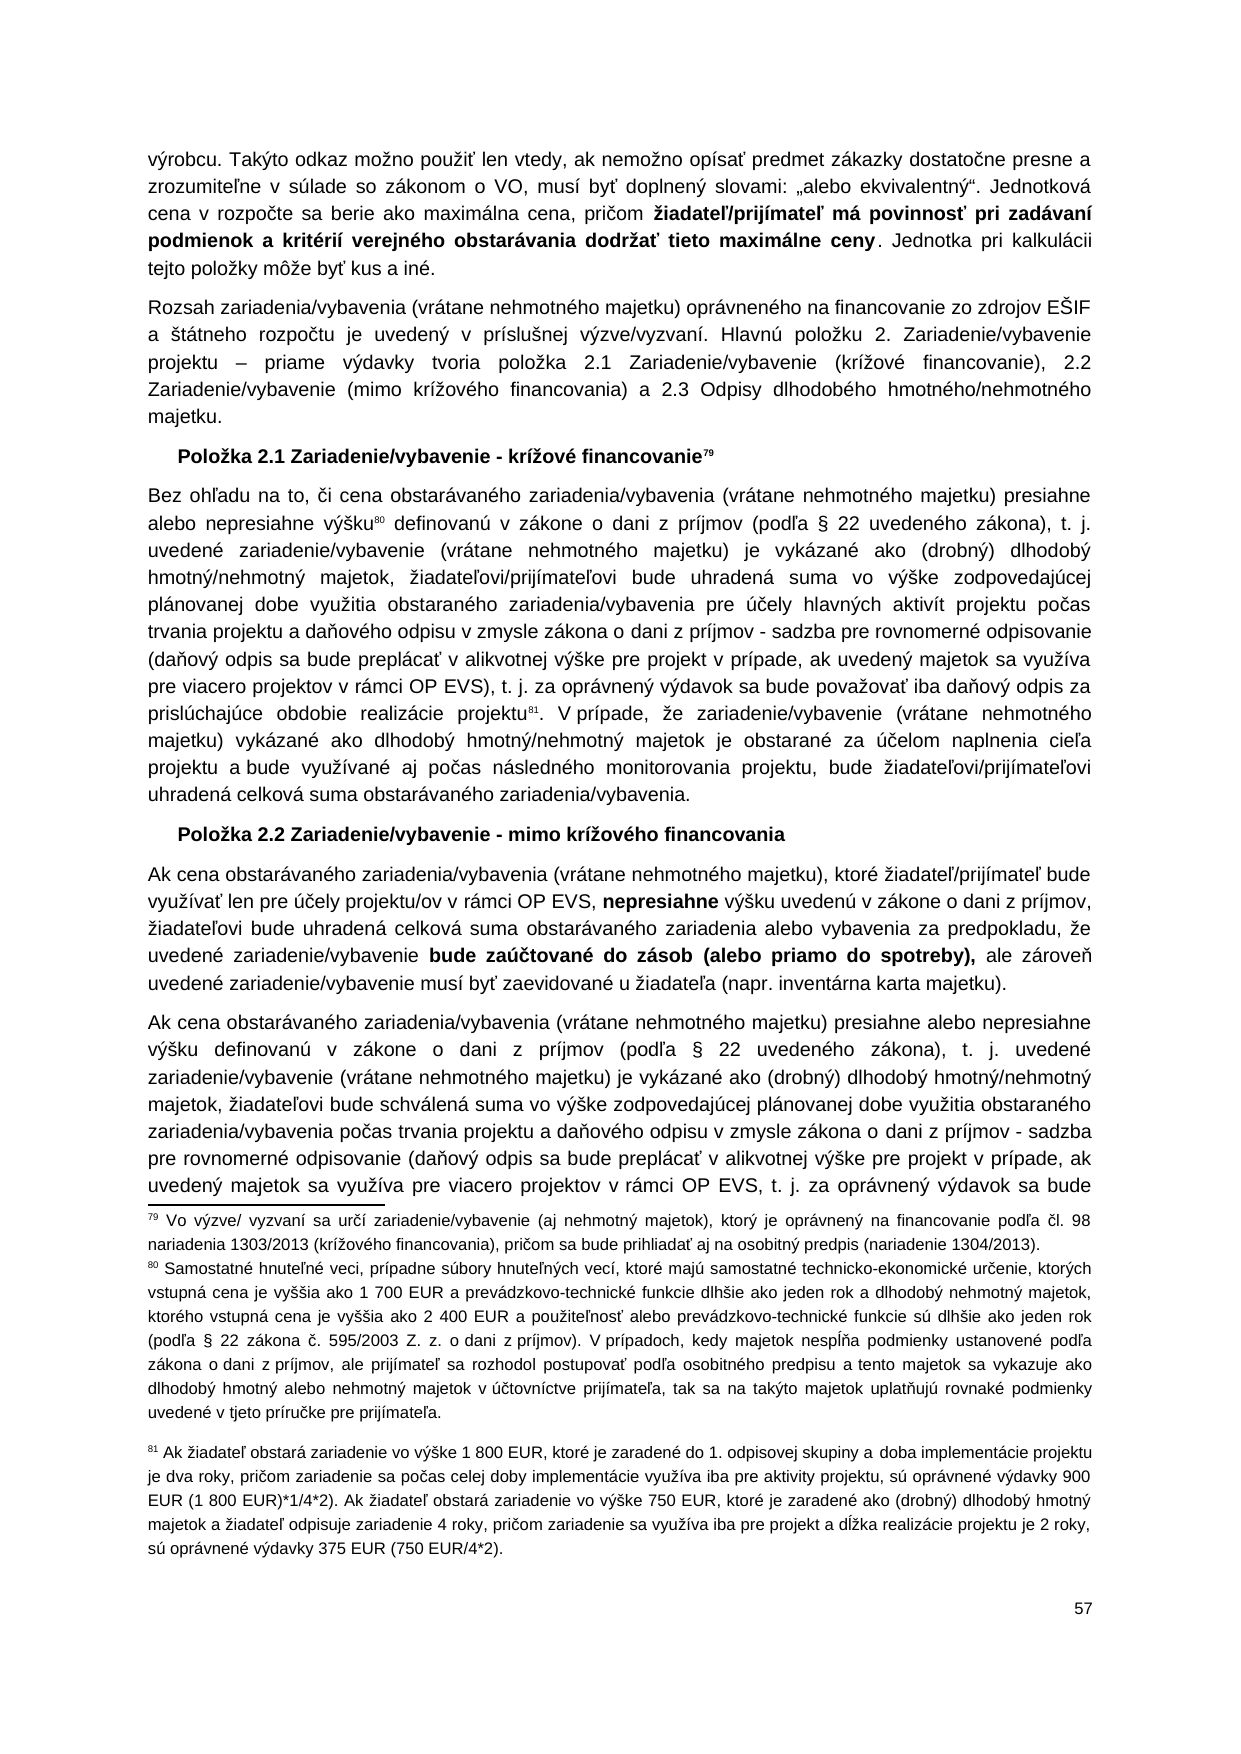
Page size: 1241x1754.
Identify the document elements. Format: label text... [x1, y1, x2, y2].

text Ak cena obstarávaného zariadenia/vybavenia (vrátane nehmotného majetku), ktoré žiadateľ/prijímateľ bude využívať len pre účely projektu/ov v rámci OP EVS, nepresiahne výšku uvedenú v zákone o dani z príjmov, žiadateľovi bude uhradená celková suma obstarávaného zariadenia alebo vybavenia za predpokladu, že uvedené zariadenie/vybavenie bude zaúčtované do zásob (alebo priamo do spotreby), ale zároveň uvedené zariadenie/vybavenie musí byť zaevidované u žiadateľa (napr. inventárna karta majetku). [148, 863, 1092, 994]
text Bez ohľadu na to, či cena obstarávaného zariadenia/vybavenia (vrátane nehmotného majetku) presiahne alebo nepresiahne výšku definovanú v zákone o dani z príjmov (podľa § 22 uvedeného zákona), t. j. uvedené zariadenie/vybavenie (vrátane nehmotného majetku) je vykázané ako (drobný) dlhodobý hmotný/nehmotný majetok, žiadateľovi/prijímateľovi bude uhradená suma vo výške zodpovedajúcej plánovanej dobe využitia obstaraného zariadenia/vybavenia pre účely hlavných aktivít projektu počas trvania projektu a daňového odpisu v zmysle zákona o dani z príjmov - sadzba pre rovnomerné odpisovanie (daňový odpis sa bude preplácať v alikvotnej výške pre projekt v prípade, ak uvedený majetok sa využíva pre viacero projektov v rámci OP EVS), t. j. za oprávnený výdavok sa bude považovať iba daňový odpis za prislúchajúce obdobie realizácie projektu. V prípade, že zariadenie/vybavenie (vrátane nehmotného majetku) vykázané ako dlhodobý hmotný/nehmotný majetok je obstarané za účelom naplnenia cieľa projektu a bude využívané aj počas následného monitorovania projektu, bude žiadateľovi/prijímateľovi uhradená celková suma obstarávaného zariadenia/vybavenia. [148, 484, 1092, 806]
text Položka 2.1 Zariadenie/vybavenie - krížové financovanie [177, 444, 1092, 467]
text Položka 2.2 Zariadenie/vybavenie - mimo krížového financovania [177, 823, 1092, 846]
text Ak cena obstarávaného zariadenia/vybavenia (vrátane nehmotného majetku) presiahne alebo nepresiahne výšku definovanú v zákone o dani z príjmov (podľa § 22 uvedeného zákona), t. j. uvedené zariadenie/vybavenie (vrátane nehmotného majetku) je vykázané ako (drobný) dlhodobý hmotný/nehmotný majetok, žiadateľovi bude schválená suma vo výške zodpovedajúcej plánovanej dobe využitia obstaraného zariadenia/vybavenia počas trvania projektu a daňového odpisu v zmysle zákona o dani z príjmov - sadzba pre rovnomerné odpisovanie (daňový odpis sa bude preplácať v alikvotnej výške pre projekt v prípade, ak uvedený majetok sa využíva pre viacero projektov v rámci OP EVS, t. j. za oprávnený výdavok sa bude považovať iba daňový odpis za prislúchajúce obdobie realizácie projektu. V prípade, že zariadenie/vybavenie (vrátane nehmotného majetku) vykázané ako dlhodobý hmotný/nehmotný majetok je obstarané za účelom naplnenia cieľa projektu a bude využívané aj počas následného monitorovania projektu, bude žiadateľovi/prijímateľovi uhradená celková suma obstarávaného zariadenia/vybavenia. [148, 1011, 1092, 1197]
text Rozsah zariadenia/vybavenia (vrátane nehmotného majetku) oprávneného na financovanie zo zdrojov EŠIF a štátneho rozpočtu je uvedený v príslušnej výzve/vyzvaní. Hlavnú položku 2. Zariadenie/vybavenie projektu – priame výdavky tvoria položka 2.1 Zariadenie/vybavenie (krížové financovanie), 2.2 Zariadenie/vybavenie (mimo krížového financovania) a 2.3 Odpisy dlhodobého hmotného/nehmotného majetku. [148, 296, 1092, 428]
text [148, 148, 1092, 279]
